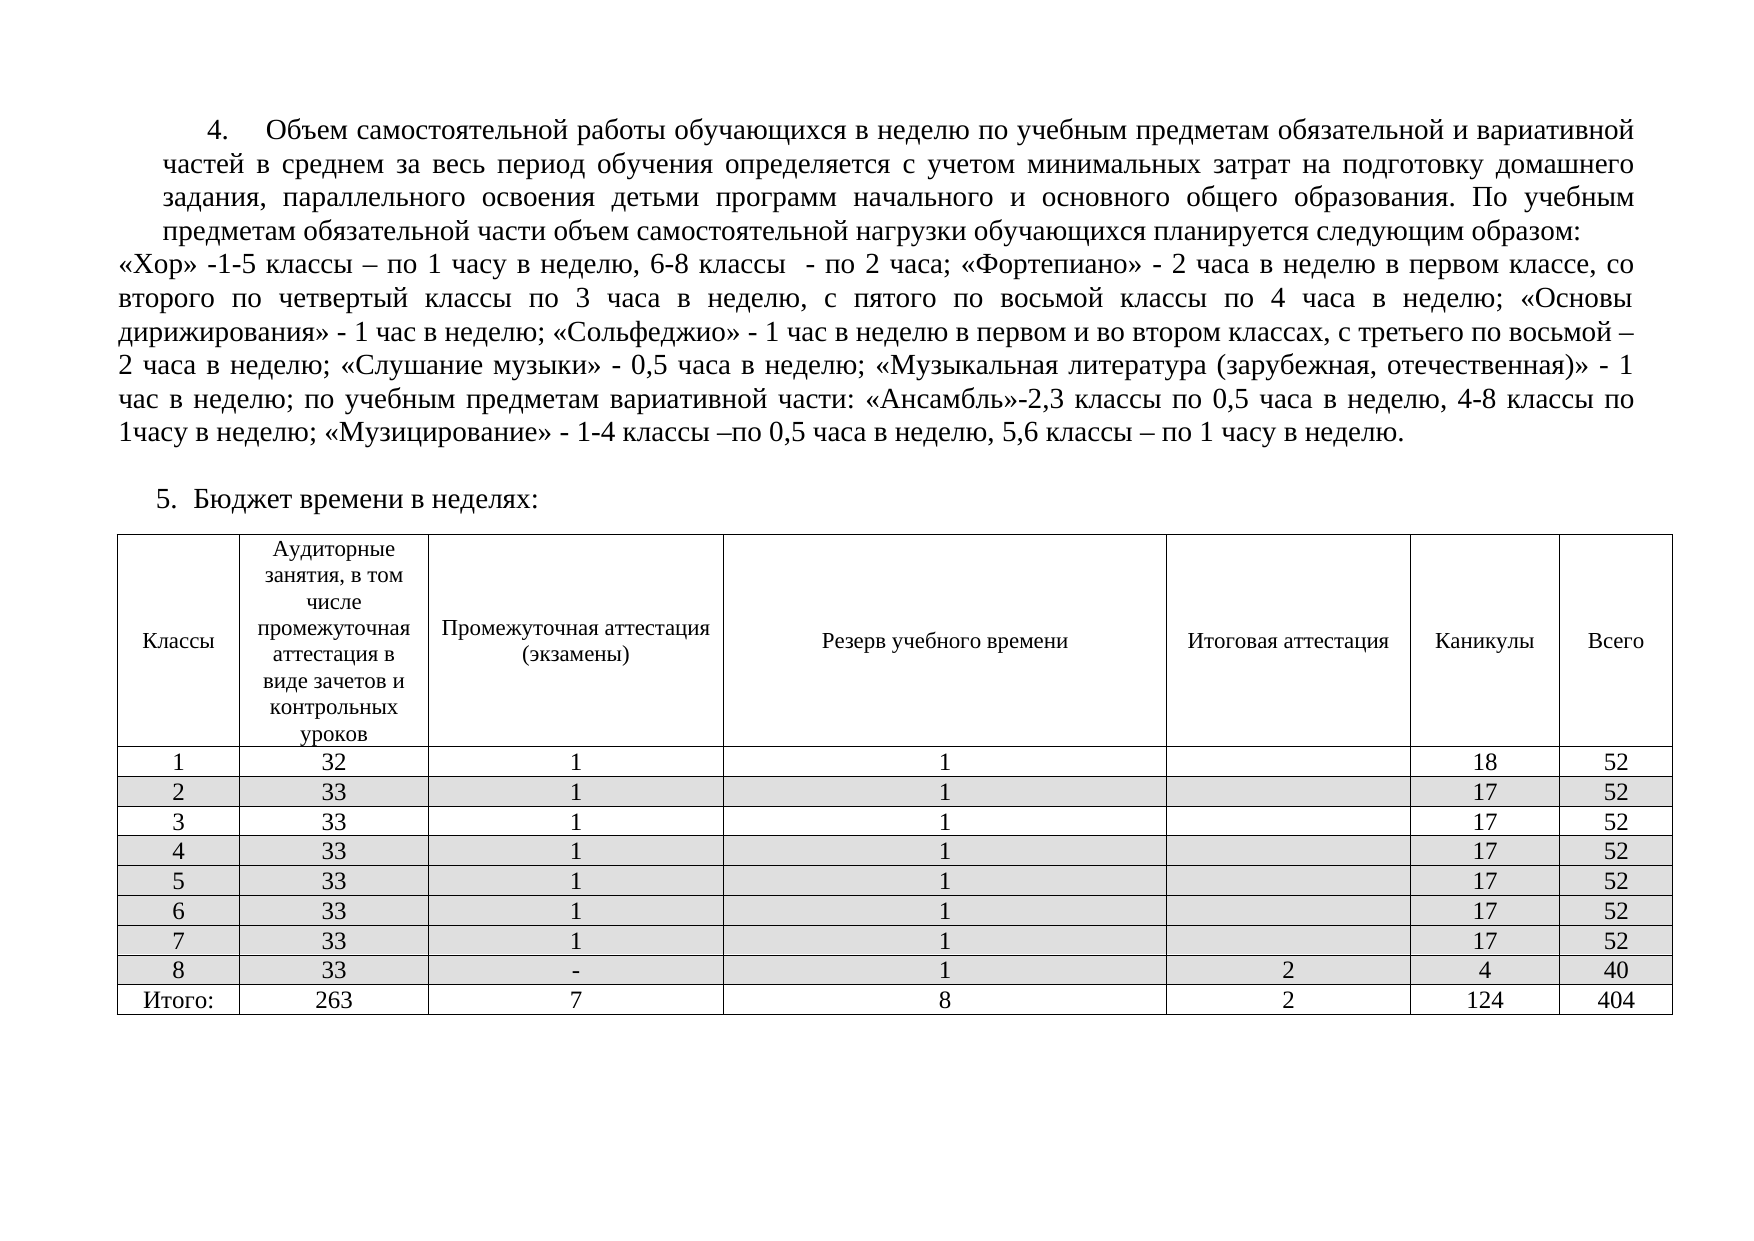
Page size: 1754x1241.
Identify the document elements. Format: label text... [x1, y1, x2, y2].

table_cell 17 [1411, 836, 1559, 865]
table_cell [1167, 777, 1410, 806]
table_cell 32 [240, 747, 428, 776]
table_cell 1 [429, 836, 723, 865]
table_cell 8 [724, 985, 1166, 1014]
table_cell 5 [118, 866, 239, 895]
table_cell 404 [1560, 985, 1672, 1014]
table_header Промежуточная аттестация (экзамены) [429, 535, 723, 746]
table_cell 2 [1167, 956, 1410, 984]
table_header Резерв учебного времени [724, 535, 1166, 746]
table_cell [1167, 866, 1410, 895]
table_cell 52 [1560, 807, 1672, 835]
table_cell 1 [429, 777, 723, 806]
table_cell 1 [429, 747, 723, 776]
table_cell 52 [1560, 836, 1672, 865]
table_header Итоговая аттестация [1167, 535, 1410, 746]
table_cell 2 [1167, 985, 1410, 1014]
table_cell 1 [724, 807, 1166, 835]
table_cell 1 [429, 926, 723, 954]
table_cell [1167, 747, 1410, 776]
table_cell 1 [429, 896, 723, 925]
table_cell 1 [724, 866, 1166, 895]
table_cell 1 [724, 896, 1166, 925]
table_cell 1 [118, 747, 239, 776]
table_cell 17 [1411, 866, 1559, 895]
table_cell 18 [1411, 747, 1559, 776]
table_cell 7 [118, 926, 239, 954]
table_cell 1 [724, 747, 1166, 776]
table_cell 52 [1560, 777, 1672, 806]
table_cell [1167, 807, 1410, 835]
table_cell 33 [240, 777, 428, 806]
table_cell 1 [724, 956, 1166, 984]
table_cell 2 [118, 777, 239, 806]
table_cell [1167, 836, 1410, 865]
table_cell 17 [1411, 926, 1559, 954]
table_header Классы [118, 535, 239, 746]
table_cell 1 [724, 926, 1166, 954]
table_cell [1167, 926, 1410, 954]
table_cell 3 [118, 807, 239, 835]
table_header Каникулы [1411, 535, 1559, 746]
table_cell 17 [1411, 777, 1559, 806]
table_cell 4 [118, 836, 239, 865]
text «Хор» -1-5 классы – по 1 часу в неделю, 6-8 классы - по 2 часа; «Фортепиано» - 2 часа в неделю в первом классе, со второго по четвертый классы по 3 часа в неделю, с пятого по восьмой классы по 4 часа в неделю; «Основы дирижирования» - 1 час в неделю; «Сольфеджио» - 1 час в неделю в первом и во втором классах, с третьего по восьмой – 2 часа в неделю; «Слушание музыки» - 0,5 часа в неделю; «Музыкальная литература (зарубежная, отечественная)» - 1 час в неделю; по учебным предметам вариативной части: «Ансамбль»-2,3 классы по 0,5 часа в неделю, 4-8 классы по 1часу в неделю; «Музицирование» - 1-4 классы –по 0,5 часа в неделю, 5,6 классы – по 1 часу в неделю. [118, 247, 1636, 448]
table_cell 7 [429, 985, 723, 1014]
table_cell 1 [724, 777, 1166, 806]
table_cell 8 [118, 956, 239, 984]
table_cell 263 [240, 985, 428, 1014]
table_cell Итого: [118, 985, 239, 1014]
table_cell 4 [1411, 956, 1559, 984]
table_cell 1 [429, 807, 723, 835]
table_cell 1 [724, 836, 1166, 865]
table_cell 33 [240, 836, 428, 865]
table_cell [1167, 896, 1410, 925]
table_cell 40 [1560, 956, 1672, 984]
table_header Всего [1560, 535, 1672, 746]
table_cell 52 [1560, 866, 1672, 895]
table_cell - [429, 956, 723, 984]
table_cell 33 [240, 807, 428, 835]
list Объем самостоятельной работы обучающихся в неделю по учебным предметам обязательной и вариативной частей в среднем за весь период обучения определяется с учетом минимальных затрат на подготовку домашнего задания, параллельного освоения детьми программ начального и основного общего образования. По учебным предметам обязательной части объем самостоятельной нагрузки обучающихся планируется следующим образом: [162, 112, 1636, 247]
table_cell 124 [1411, 985, 1559, 1014]
table_cell 33 [240, 866, 428, 895]
table_cell 1 [429, 866, 723, 895]
table_cell 33 [240, 926, 428, 954]
table_header Аудиторные занятия, в том числе промежуточная аттестация в виде зачетов и контрольных уроков [240, 535, 428, 746]
list Бюджет времени в неделях: [156, 481, 1636, 515]
table_cell 33 [240, 956, 428, 984]
table_cell 17 [1411, 807, 1559, 835]
table_cell 6 [118, 896, 239, 925]
table_cell 17 [1411, 896, 1559, 925]
table_cell 52 [1560, 896, 1672, 925]
table_cell 52 [1560, 926, 1672, 954]
table_cell 52 [1560, 747, 1672, 776]
table_cell 33 [240, 896, 428, 925]
